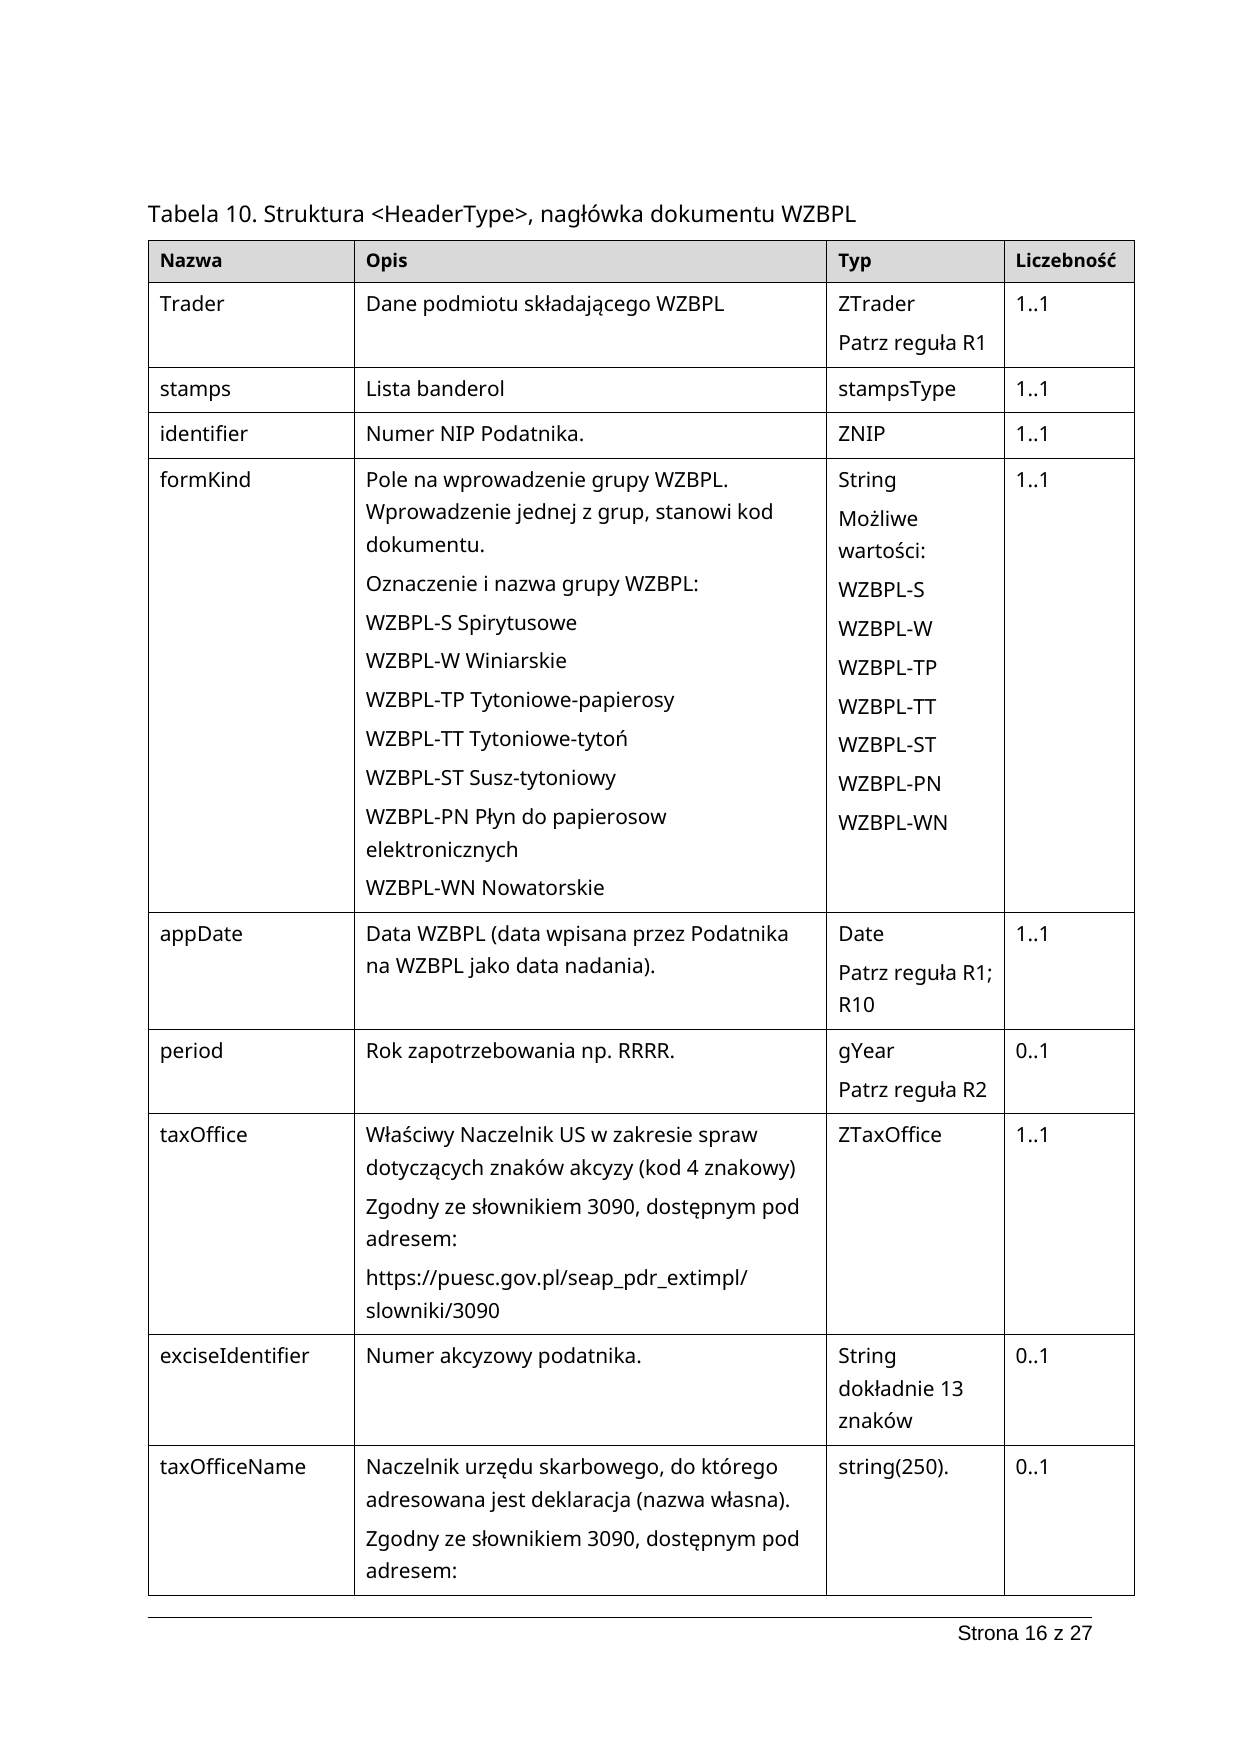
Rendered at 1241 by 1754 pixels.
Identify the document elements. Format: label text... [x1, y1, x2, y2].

table_cell exciseIdentifier [149, 1335, 354, 1445]
table_cell ZTaxOffice [827, 1114, 1004, 1334]
table_cell Numer NIP Podatnika. [355, 413, 826, 458]
table_cell 0..1 [1005, 1335, 1134, 1445]
table_cell String Możliwe wartości: WZBPL-S WZBPL-W WZBPL-TP WZBPL-TT WZBPL-ST WZBPL-PN WZBPL-WN [827, 459, 1004, 912]
table_cell 0..1 [1005, 1030, 1134, 1113]
table_cell period [149, 1030, 354, 1113]
table_header Nazwa [149, 241, 354, 282]
table_cell 1..1 [1005, 1114, 1134, 1334]
table_cell Trader [149, 283, 354, 367]
table_cell 0..1 [1005, 1446, 1134, 1594]
table_cell gYear Patrz reguła R2 [827, 1030, 1004, 1113]
table_cell Pole na wprowadzenie grupy WZBPL. Wprowadzenie jednej z grup, stanowi kod dokumentu. Oznaczenie i nazwa grupy WZBPL: WZBPL-S Spirytusowe WZBPL-W Winiarskie WZBPL-TP Tytoniowe-papierosy WZBPL-TT Tytoniowe-tytoń WZBPL-ST Susz-tytoniowy WZBPL-PN Płyn do papierosow elektronicznych WZBPL-WN Nowatorskie [355, 459, 826, 912]
table_cell 1..1 [1005, 459, 1134, 912]
table_cell String dokładnie 13 znaków [827, 1335, 1004, 1445]
table_cell 1..1 [1005, 913, 1134, 1029]
table_cell 1..1 [1005, 283, 1134, 367]
table_cell ZTrader Patrz reguła R1 [827, 283, 1004, 367]
table_cell taxOfficeName [149, 1446, 354, 1594]
table_cell ZNIP [827, 413, 1004, 458]
table_cell 1..1 [1005, 368, 1134, 412]
table_cell Dane podmiotu składającego WZBPL [355, 283, 826, 367]
table_cell string(250). [827, 1446, 1004, 1594]
table_cell stampsType [827, 368, 1004, 412]
table_header Liczebność [1005, 241, 1134, 282]
table_header Typ [827, 241, 1004, 282]
table_cell stamps [149, 368, 354, 412]
table_cell formKind [149, 459, 354, 912]
table_cell Date Patrz reguła R1; R10 [827, 913, 1004, 1029]
table_cell Rok zapotrzebowania np. RRRR. [355, 1030, 826, 1113]
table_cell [355, 1446, 826, 1594]
table_cell Właściwy Naczelnik US w zakresie spraw dotyczących znaków akcyzy (kod 4 znakowy) Zgodny ze słownikiem 3090, dostępnym pod adresem: https://puesc.gov.pl/seap_pdr_extimpl/slowniki/3090 [355, 1114, 826, 1334]
table_cell Data WZBPL (data wpisana przez Podatnika na WZBPL jako data nadania). [355, 913, 826, 1029]
table_cell 1..1 [1005, 413, 1134, 458]
table_cell taxOffice [149, 1114, 354, 1334]
table_cell Lista banderol [355, 368, 826, 412]
table_cell appDate [149, 913, 354, 1029]
table_header Opis [355, 241, 826, 282]
table_cell identifier [149, 413, 354, 458]
table_cell Numer akcyzowy podatnika. [355, 1335, 826, 1445]
